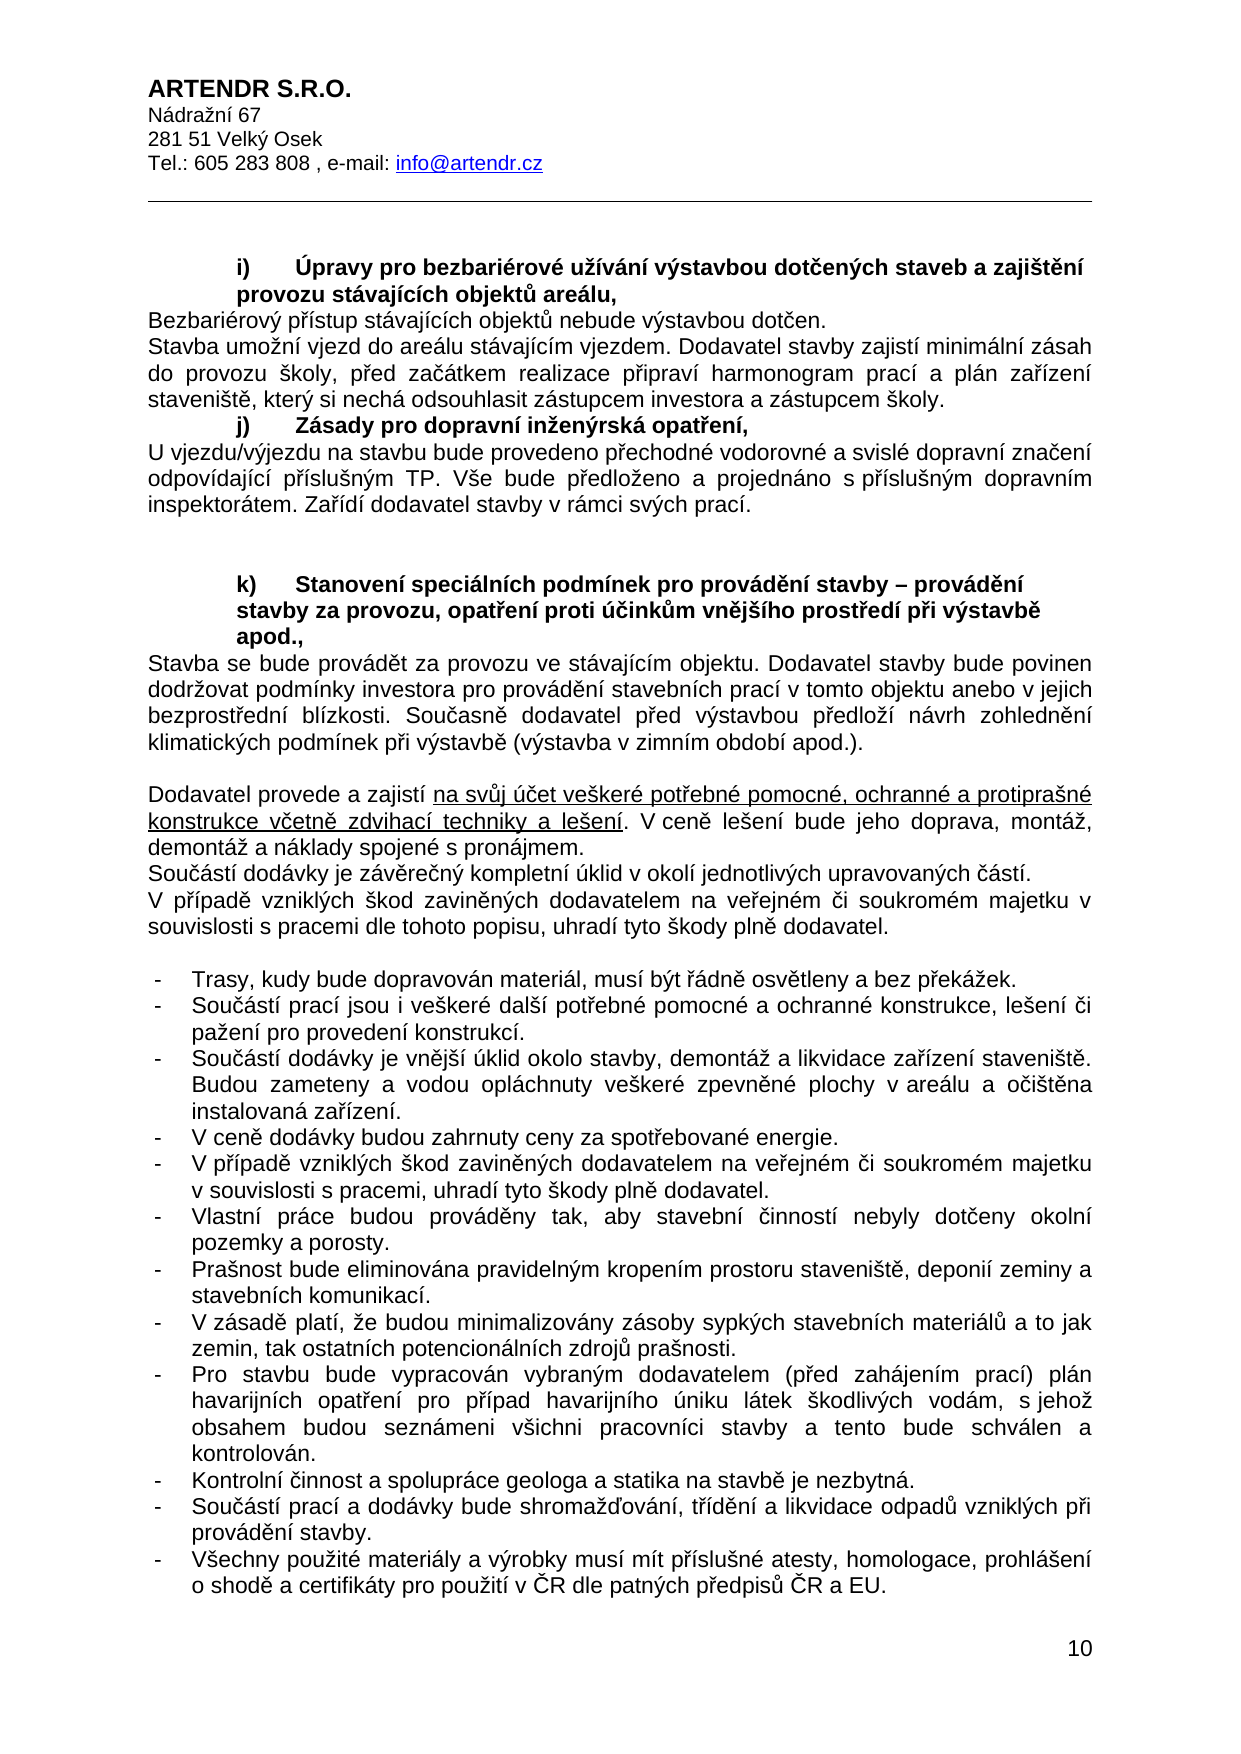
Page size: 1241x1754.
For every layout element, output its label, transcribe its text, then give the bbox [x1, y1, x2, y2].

text Stavba se bude provádět za provozu ve stávajícím objektu. Dodavatel stavby bude povinen dodržovat podmínky investora pro provádění stavebních prací v tomto objektu anebo v jejich bezprostřední blízkosti. Současně dodavatel před výstavbou předloží návrh zohlednění klimatických podmínek při výstavbě (výstavba v zimním období apod.). [148, 649, 1092, 755]
list Součástí prací jsou i veškeré další potřebné pomocné a ochranné konstrukce, lešení či pažení pro provedení konstrukcí. [154, 992, 1092, 1045]
subtitle Zásady pro dopravní inženýrská opatření, [236, 412, 1092, 439]
text Bezbariérový přístup stávajících objektů nebude výstavbou dotčen. [148, 307, 1092, 333]
list V ceně dodávky budou zahrnuty ceny za spotřebované energie. [154, 1124, 1092, 1150]
text Stavba umožní vjezd do areálu stávajícím vjezdem. Dodavatel stavby zajistí minimální zásah do provozu školy, před začátkem realizace připraví harmonogram prací a plán zařízení staveniště, který si nechá odsouhlasit zástupcem investora a zástupcem školy. [148, 333, 1092, 412]
list Trasy, kudy bude dopravován materiál, musí být řádně osvětleny a bez překážek. [154, 966, 1092, 992]
list V zásadě platí, že budou minimalizovány zásoby sypkých stavebních materiálů a to jak zemin, tak ostatních potencionálních zdrojů prašnosti. [154, 1308, 1092, 1361]
text V případě vzniklých škod zaviněných dodavatelem na veřejném či soukromém majetku v souvislosti s pracemi dle tohoto popisu, uhradí tyto škody plně dodavatel. [148, 887, 1092, 939]
subtitle Úpravy pro bezbariérové užívání výstavbou dotčených staveb a zajištění provozu stávajících objektů areálu, [236, 254, 1092, 307]
list Vlastní práce budou prováděny tak, aby stavební činností nebyly dotčeny okolní pozemky a porosty. [154, 1203, 1092, 1256]
list V případě vzniklých škod zaviněných dodavatelem na veřejném či soukromém majetku v souvislosti s pracemi, uhradí tyto škody plně dodavatel. [154, 1150, 1092, 1203]
list Prašnost bude eliminována pravidelným kropením prostoru staveniště, deponií zeminy a stavebních komunikací. [154, 1256, 1092, 1308]
text Součástí dodávky je závěrečný kompletní úklid v okolí jednotlivých upravovaných částí. [148, 860, 1092, 887]
list Součástí prací a dodávky bude shromažďování, třídění a likvidace odpadů vzniklých při provádění stavby. [154, 1493, 1092, 1546]
list Kontrolní činnost a spolupráce geologa a statika na stavbě je nezbytná. [154, 1467, 1092, 1493]
text Dodavatel provede a zajistí na svůj účet veškeré potřebné pomocné, ochranné a protiprašné konstrukce včetně zdvihací techniky a lešení. V ceně lešení bude jeho doprava, montáž, demontáž a náklady spojené s pronájmem. [148, 781, 1092, 860]
list Součástí dodávky je vnější úklid okolo stavby, demontáž a likvidace zařízení staveniště. Budou zameteny a vodou opláchnuty veškeré zpevněné plochy v areálu a očištěna instalovaná zařízení. [154, 1045, 1092, 1124]
list Pro stavbu bude vypracován vybraným dodavatelem (před zahájením prací) plán havarijních opatření pro případ havarijního úniku látek škodlivých vodám, s jehož obsahem budou seznámeni všichni pracovníci stavby a tento bude schválen a kontrolován. [154, 1361, 1092, 1467]
subtitle Stanovení speciálních podmínek pro provádění stavby – provádění stavby za provozu, opatření proti účinkům vnějšího prostředí při výstavbě apod., [236, 571, 1092, 649]
text U vjezdu/výjezdu na stavbu bude provedeno přechodné vodorovné a svislé dopravní značení odpovídající příslušným TP. Vše bude předloženo a projednáno s příslušným dopravním inspektorátem. Zařídí dodavatel stavby v rámci svých prací. [148, 439, 1092, 518]
list Všechny použité materiály a výrobky musí mít příslušné atesty, homologace, prohlášení o shodě a certifikáty pro použití v ČR dle patných předpisů ČR a EU. [154, 1546, 1092, 1598]
